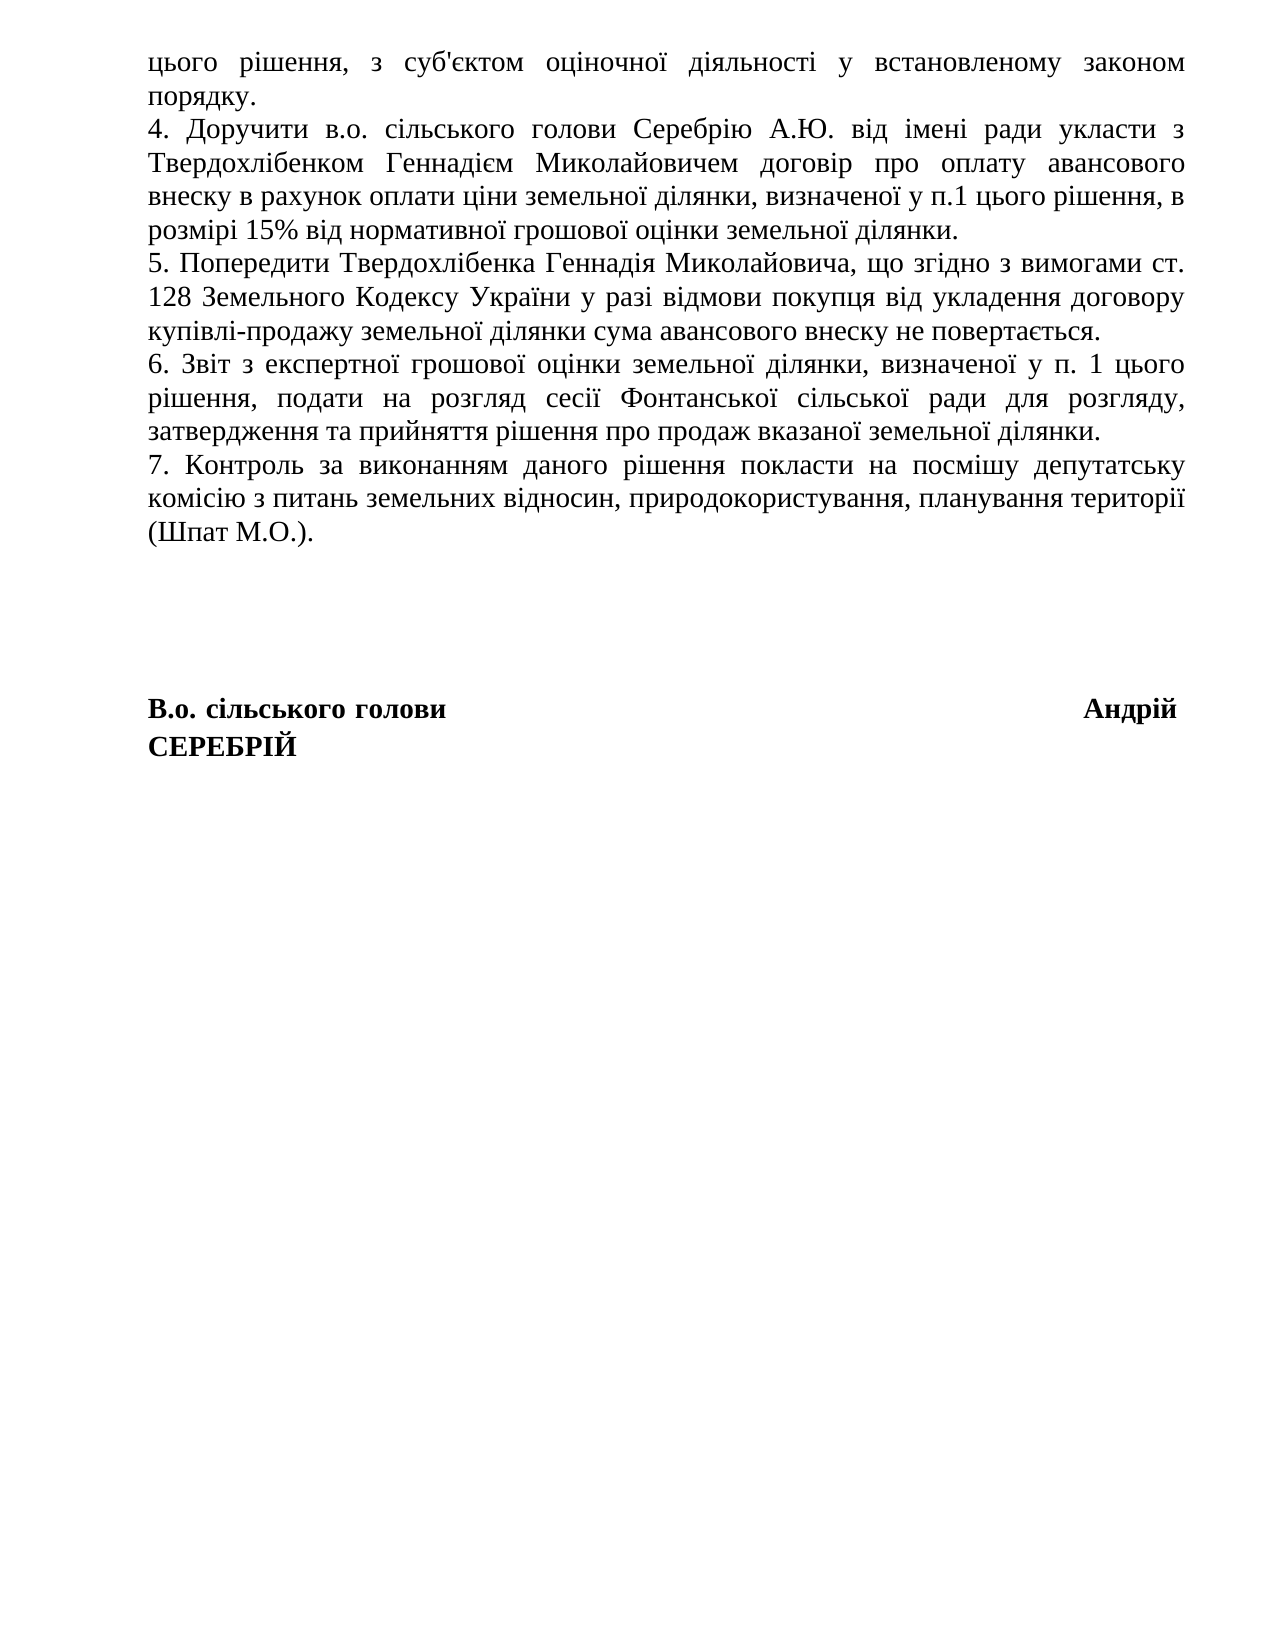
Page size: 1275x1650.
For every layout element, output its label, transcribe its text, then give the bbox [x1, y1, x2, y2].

list 4. Доручити в.о. сільського голови Серебрію А.Ю. від імені ради укласти з Твердохлібенком Геннадієм Миколайовичем договір про оплату авансового внеску в рахунок оплати ціни земельної ділянки, визначеної у п.1 цього рішення, в розмірі 15% від нормативної грошової оцінки земельної ділянки. [148, 111, 1186, 246]
list 5. Попередити Твердохлібенка Геннадія Миколайовича, що згідно з вимогами ст. 128 Земельного Кодексу України у разі відмови покупця від укладення договору купівлі-продажу земельної ділянки сума авансового внеску не повертається. [148, 246, 1186, 346]
list 6. Звіт з експертної грошової оцінки земельної ділянки, визначеної у п. 1 цього рішення, подати на розгляд сесії Фонтанської сільської ради для розгляду, затвердження та прийняття рішення про продаж вказаної земельної ділянки. [148, 346, 1186, 447]
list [148, 44, 1186, 111]
list 7. Контроль за виконанням даного рішення покласти на посмішу депутатську комісію з питань земельних відносин, природокористування, планування території (Шпат М.О.). [148, 447, 1186, 547]
text В.о. сільського голови Андрій СЕРЕБРІЙ [148, 691, 1186, 763]
